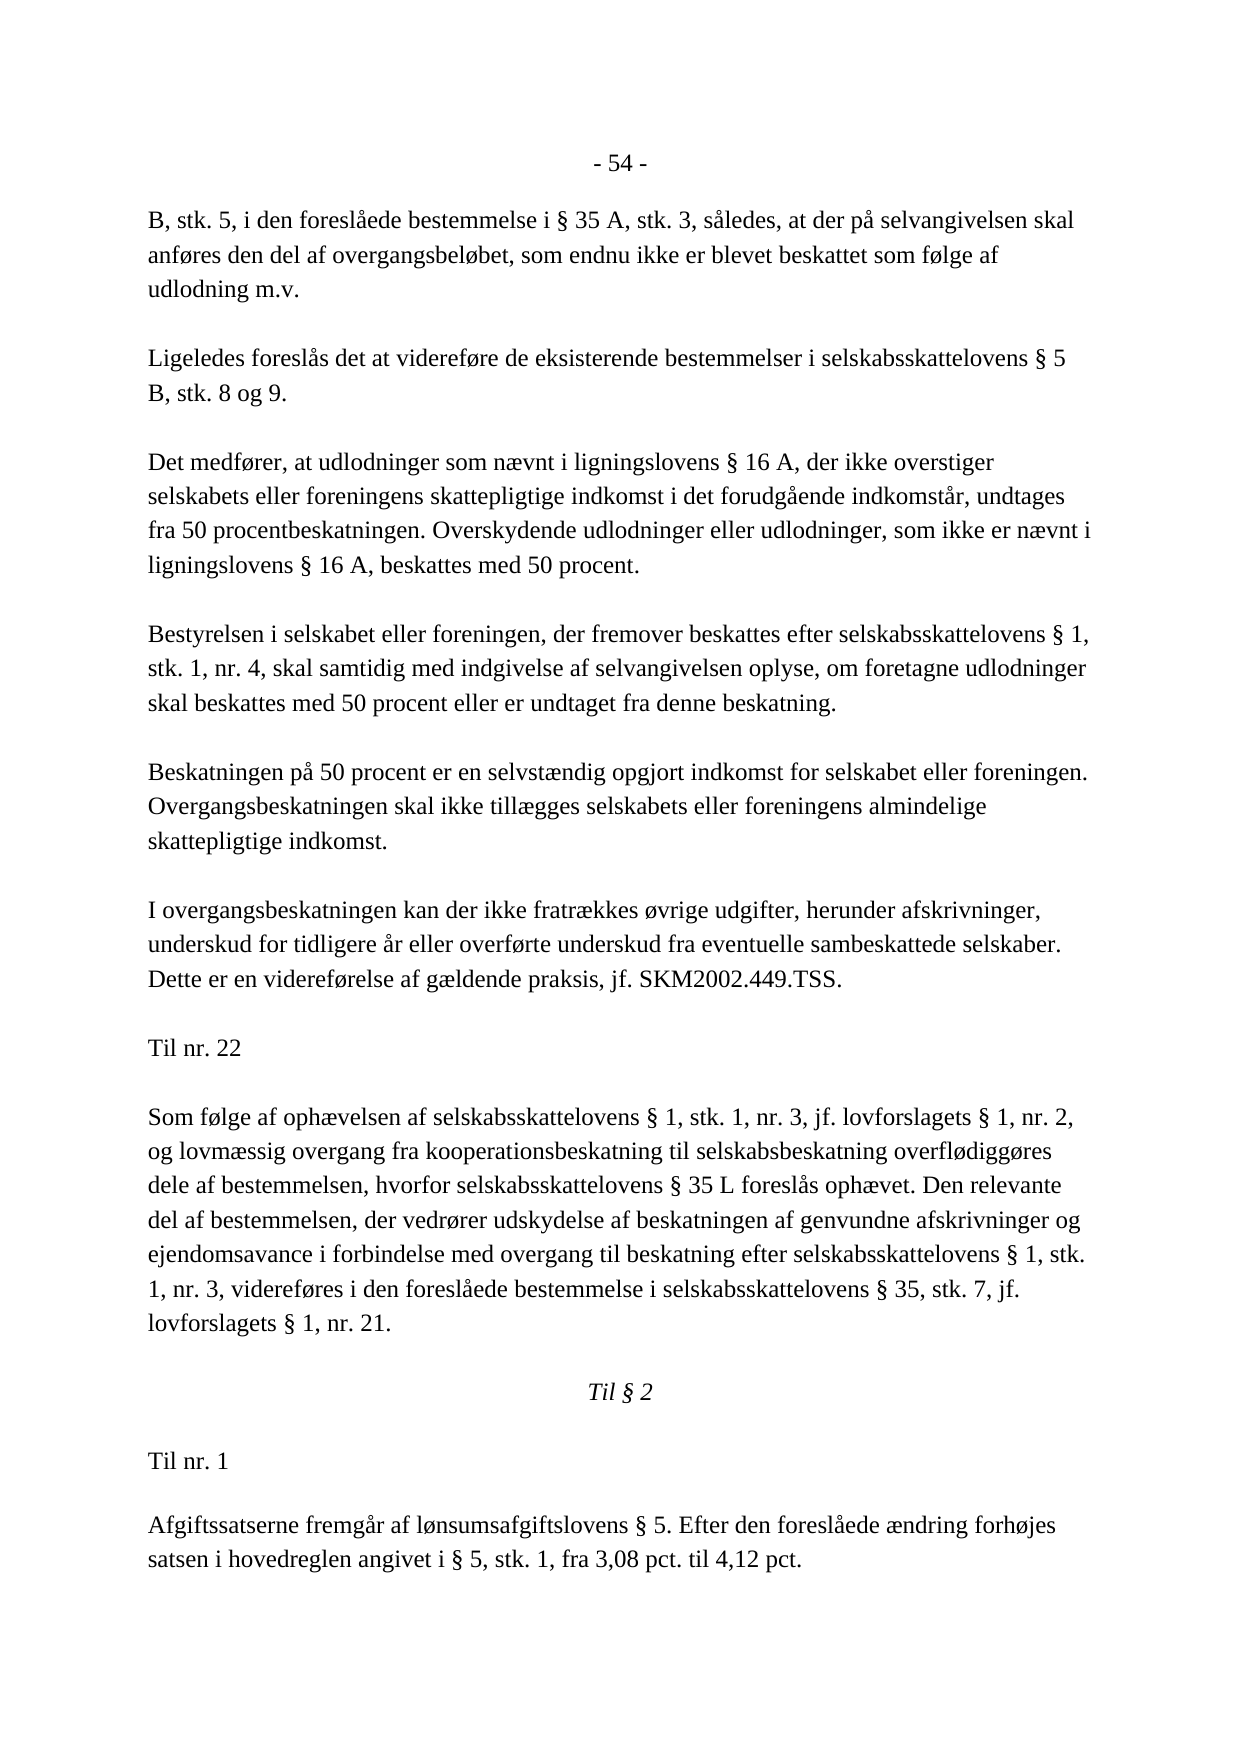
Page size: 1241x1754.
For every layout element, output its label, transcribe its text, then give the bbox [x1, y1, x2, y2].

text Til nr. 1 [148, 1446, 1092, 1475]
text Beskatningen på 50 procent er en selvstændig opgjort indkomst for selskabet eller foreningen. Overgangsbeskatningen skal ikke tillægges selskabets eller foreningens almindelige skattepligtige indkomst. [148, 757, 1092, 854]
text Til nr. 22 [148, 1033, 1092, 1061]
text Som følge af ophævelsen af selskabsskattelovens § 1, stk. 1, nr. 3, jf. lovforslagets § 1, nr. 2, og lovmæssig overgang fra kooperationsbeskatning til selskabsbeskatning overflødiggøres dele af bestemmelsen, hvorfor selskabsskattelovens § 35 L foreslås ophævet. Den relevante del af bestemmelsen, der vedrører udskydelse af beskatningen af genvundne afskrivninger og ejendomsavance i forbindelse med overgang til beskatning efter selskabsskattelovens § 1, stk. 1, nr. 3, videreføres i den foreslåede bestemmelse i selskabsskattelovens § 35, stk. 7, jf. lovforslagets § 1, nr. 21. [148, 1102, 1092, 1337]
text Bestyrelsen i selskabet eller foreningen, der fremover beskattes efter selskabsskattelovens § 1, stk. 1, nr. 4, skal samtidig med indgivelse af selvangivelsen oplyse, om foretagne udlodninger skal beskattes med 50 procent eller er undtaget fra denne beskatning. [148, 619, 1092, 717]
text Ligeledes foreslås det at videreføre de eksisterende bestemmelser i selskabsskattelovens § 5 B, stk. 8 og 9. [148, 343, 1092, 406]
text Til § 2 [148, 1377, 1092, 1406]
text I overgangsbeskatningen kan der ikke fratrækkes øvrige udgifter, herunder afskrivninger, underskud for tidligere år eller overførte underskud fra eventuelle sambeskattede selskaber. Dette er en videreførelse af gældende praksis, jf. SKM2002.449.TSS. [148, 895, 1092, 992]
text Det medfører, at udlodninger som nævnt i ligningslovens § 16 A, der ikke overstiger selskabets eller foreningens skattepligtige indkomst i det forudgående indkomstår, undtages fra 50 procentbeskatningen. Overskydende udlodninger eller udlodninger, som ikke er nævnt i ligningslovens § 16 A, beskattes med 50 procent. [148, 447, 1092, 579]
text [148, 205, 1092, 303]
text Afgiftssatserne fremgår af lønsumsafgiftslovens § 5. Efter den foreslåede ændring forhøjes satsen i hovedreglen angivet i § 5, stk. 1, fra 3,08 pct. til 4,12 pct. [148, 1510, 1092, 1573]
